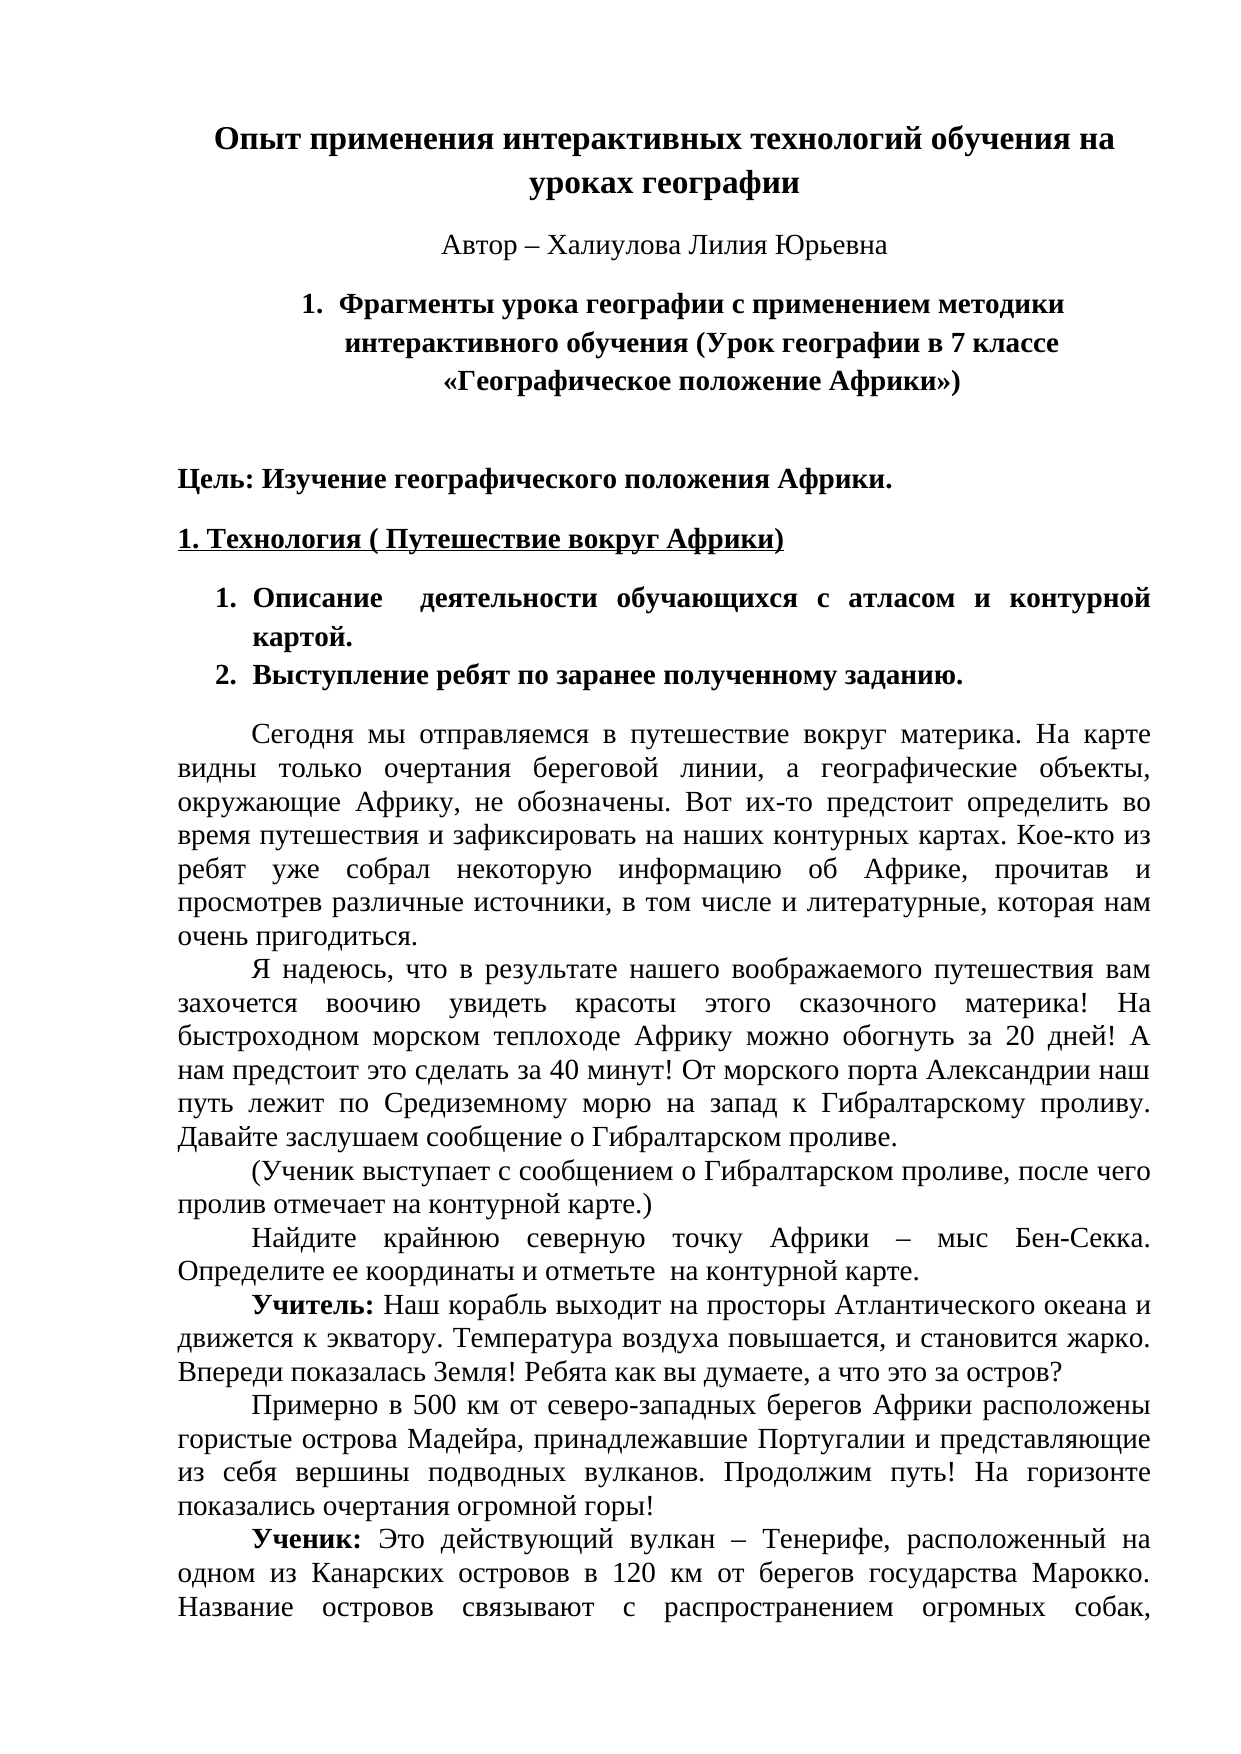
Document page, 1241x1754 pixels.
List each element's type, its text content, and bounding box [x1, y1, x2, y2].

text Автор – Халиулова Лилия Юрьевна [177, 227, 1152, 261]
text Цель: Изучение географического положения Африки. [177, 461, 1152, 495]
text Я надеюсь, что в результате нашего воображаемого путешествия вам захочется воочию увидеть красоты этого сказочного материка! На быстроходном морском теплоходе Африку можно обогнуть за 20 дней! А нам предстоит это сделать за 40 минут! От морского порта Александрии наш путь лежит по Средиземному морю на запад к Гибралтарскому проливу. Давайте заслушаем сообщение о Гибралтарском проливе. [177, 951, 1152, 1153]
text Учитель: Наш корабль выходит на просторы Атлантического океана и движется к экватору. Температура воздуха повышается, и становится жарко. Впереди показалась Земля! Ребята как вы думаете, а что это за остров? [177, 1287, 1152, 1387]
text Найдите крайнюю северную точку Африки – мыс Бен-Секка. Определите ее координаты и отметьте на контурной карте. [177, 1220, 1152, 1287]
text Опыт применения интерактивных технологий обучения на уроках географии [177, 118, 1152, 201]
text Примерно в 500 км от северо-западных берегов Африки расположены гористые острова Мадейра, принадлежавшие Португалии и представляющие из себя вершины подводных вулканов. Продолжим путь! На горизонте показались очертания огромной горы! [177, 1387, 1152, 1522]
text 1. Технология ( Путешествие вокруг Африки) [177, 521, 1152, 554]
list Описание деятельности обучающихся с атласом и контурной картой. [215, 580, 1152, 652]
text (Ученик выступает с сообщением о Гибралтарском проливе, после чего пролив отмечает на контурной карте.) [177, 1153, 1152, 1220]
list Выступление ребят по заранее полученному заданию. [215, 657, 1152, 691]
text Сегодня мы отправляемся в путешествие вокруг материка. На карте видны только очертания береговой линии, а географические объекты, окружающие Африку, не обозначены. Вот их-то предстоит определить во время путешествия и зафиксировать на наших контурных картах. Кое-кто из ребят уже собрал некоторую информацию об Африке, прочитав и просмотрев различные источники, в том числе и литературные, которая нам очень пригодиться. [177, 717, 1152, 951]
subtitle Фрагменты урока географии с применением методики интерактивного обучения (Урок географии в 7 классе «Географическое положение Африки») [215, 286, 1152, 397]
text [177, 1522, 1152, 1622]
